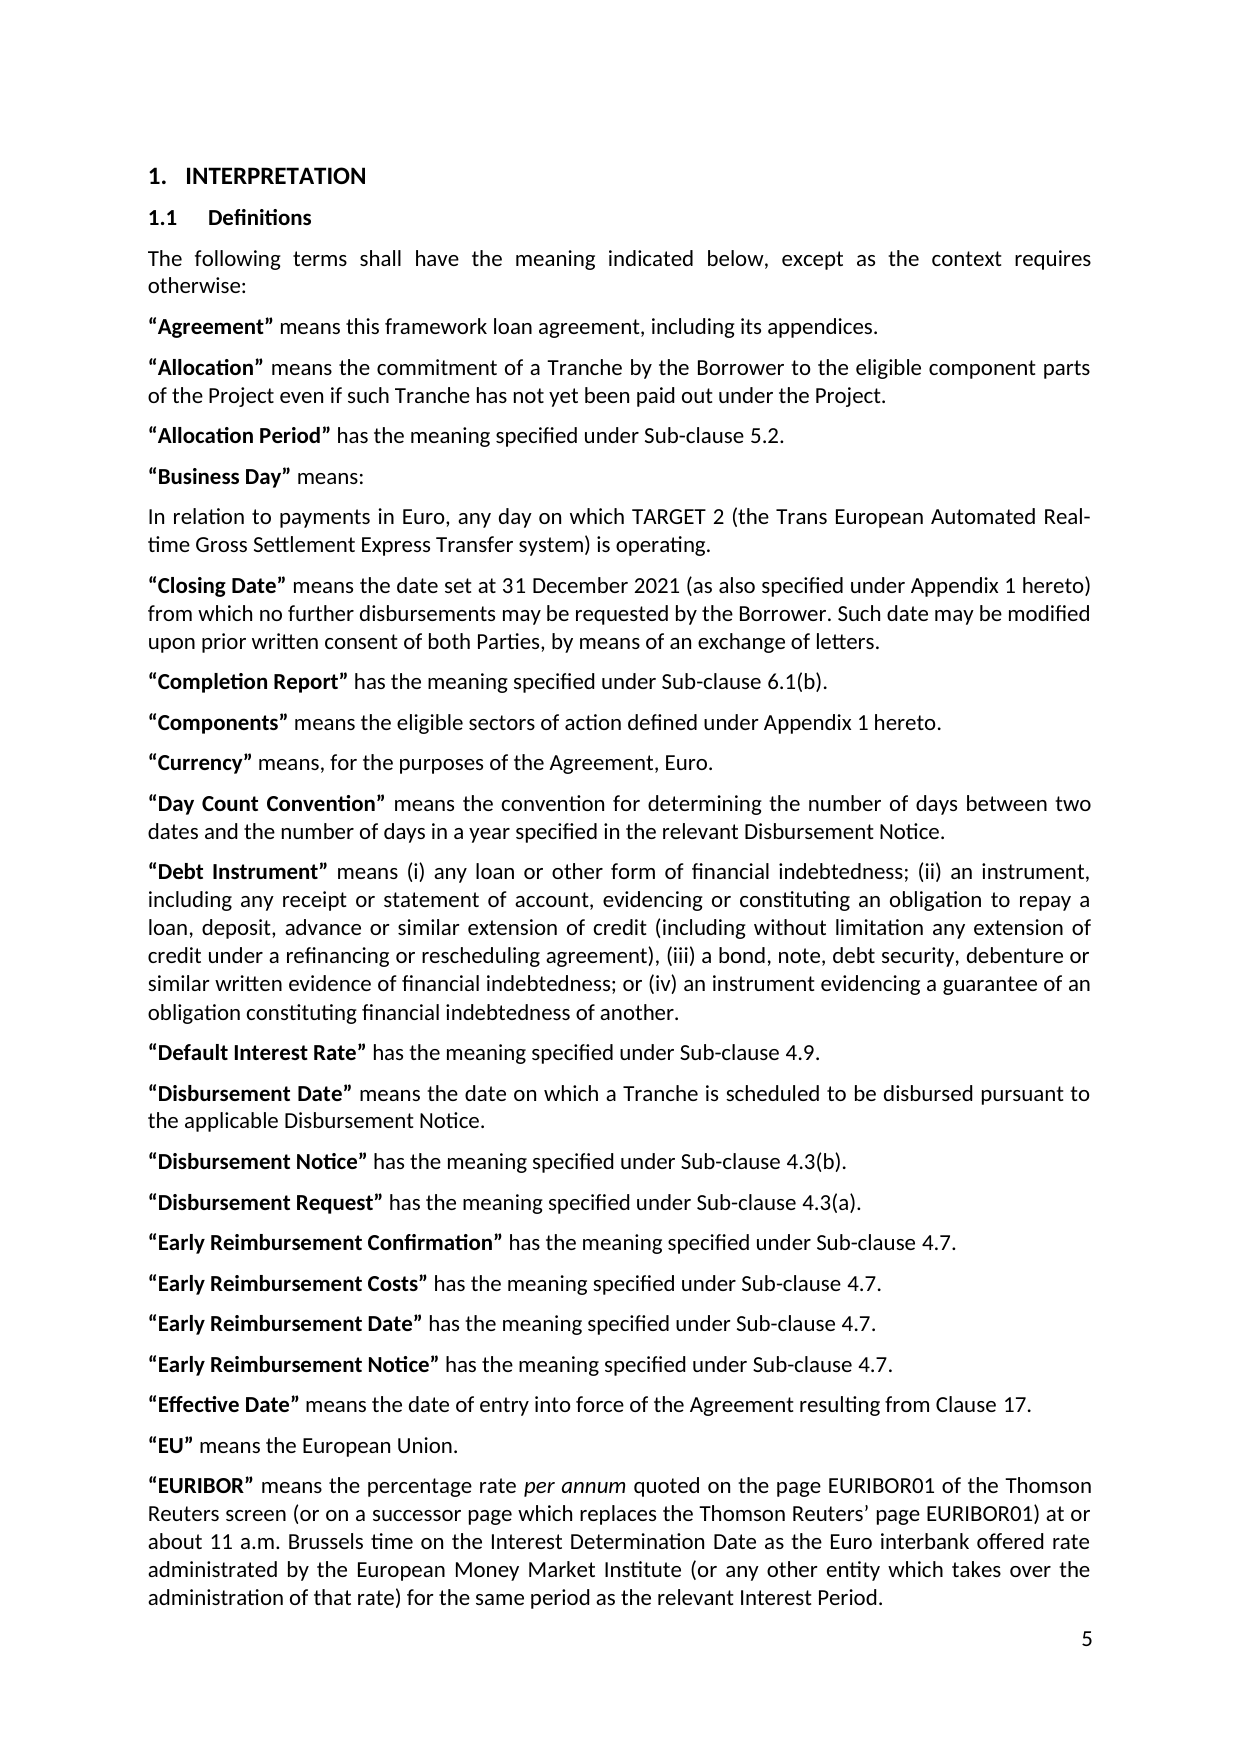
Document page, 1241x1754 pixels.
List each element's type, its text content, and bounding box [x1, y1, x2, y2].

text “Components” means the eligible sectors of action defined under Appendix 1 hereto. [148, 708, 1093, 736]
subtitle INTERPRETATION [148, 160, 1093, 191]
text “Agreement” means this framework loan agreement, including its appendices. [148, 312, 1093, 340]
text “EURIBOR” means the percentage rate per annum quoted on the page EURIBOR01 of the Thomson Reuters screen (or on a successor page which replaces the Thomson Reuters’ page EURIBOR01) at or about 11 a.m. Brussels time on the Interest Determination Date as the Euro interbank offered rate administrated by the European Money Market Institute (or any other entity which takes over the administration of that rate) for the same period as the relevant Interest Period. [148, 1471, 1093, 1611]
text In relation to payments in Euro, any day on which TARGET 2 (the Trans European Automated Real-time Gross Settlement Express Transfer system) is operating. [148, 502, 1093, 558]
text “Day Count Convention” means the convention for determining the number of days between two dates and the number of days in a year specified in the relevant Disbursement Notice. [148, 789, 1093, 845]
text “Early Reimbursement Date” has the meaning specified under Sub-clause 4.7. [148, 1309, 1093, 1337]
text “Allocation” means the commitment of a Tranche by the Borrower to the eligible component parts of the Project even if such Tranche has not yet been paid out under the Project. [148, 353, 1093, 409]
text “Currency” means, for the purposes of the Agreement, Euro. [148, 748, 1093, 776]
text “Allocation Period” has the meaning specified under Sub-clause 5.2. [148, 421, 1093, 449]
text “Early Reimbursement Confirmation” has the meaning specified under Sub-clause 4.7. [148, 1228, 1093, 1256]
text “Disbursement Date” means the date on which a Tranche is scheduled to be disbursed pursuant to the applicable Disbursement Notice. [148, 1079, 1093, 1135]
text The following terms shall have the meaning indicated below, except as the context requires otherwise: [148, 244, 1093, 300]
text “Effective Date” means the date of entry into force of the Agreement resulting from Clause 17. [148, 1390, 1093, 1418]
text “Debt Instrument” means (i) any loan or other form of financial indebtedness; (ii) an instrument, including any receipt or statement of account, evidencing or constituting an obligation to repay a loan, deposit, advance or similar extension of credit (including without limitation any extension of credit under a refinancing or rescheduling agreement), (iii) a bond, note, debt security, debenture or similar written evidence of financial indebtedness; or (iv) an instrument evidencing a guarantee of an obligation constituting financial indebtedness of another. [148, 857, 1093, 1026]
text “Closing Date” means the date set at 31 December 2021 (as also specified under Appendix 1 hereto) from which no further disbursements may be requested by the Borrower. Such date may be modified upon prior written consent of both Parties, by means of an exchange of letters. [148, 571, 1093, 655]
text “Early Reimbursement Notice” has the meaning specified under Sub-clause 4.7. [148, 1350, 1093, 1378]
text “Completion Report” has the meaning specified under Sub-clause 6.1(b). [148, 667, 1093, 695]
text “Business Day” means: [148, 462, 1093, 490]
subtitle Definitions [148, 203, 1093, 231]
text “EU” means the European Union. [148, 1431, 1093, 1459]
text “Early Reimbursement Costs” has the meaning specified under Sub-clause 4.7. [148, 1269, 1093, 1297]
text “Default Interest Rate” has the meaning specified under Sub-clause 4.9. [148, 1038, 1093, 1066]
text “Disbursement Request” has the meaning specified under Sub-clause 4.3(a). [148, 1188, 1093, 1216]
text “Disbursement Notice” has the meaning specified under Sub-clause 4.3(b). [148, 1147, 1093, 1175]
